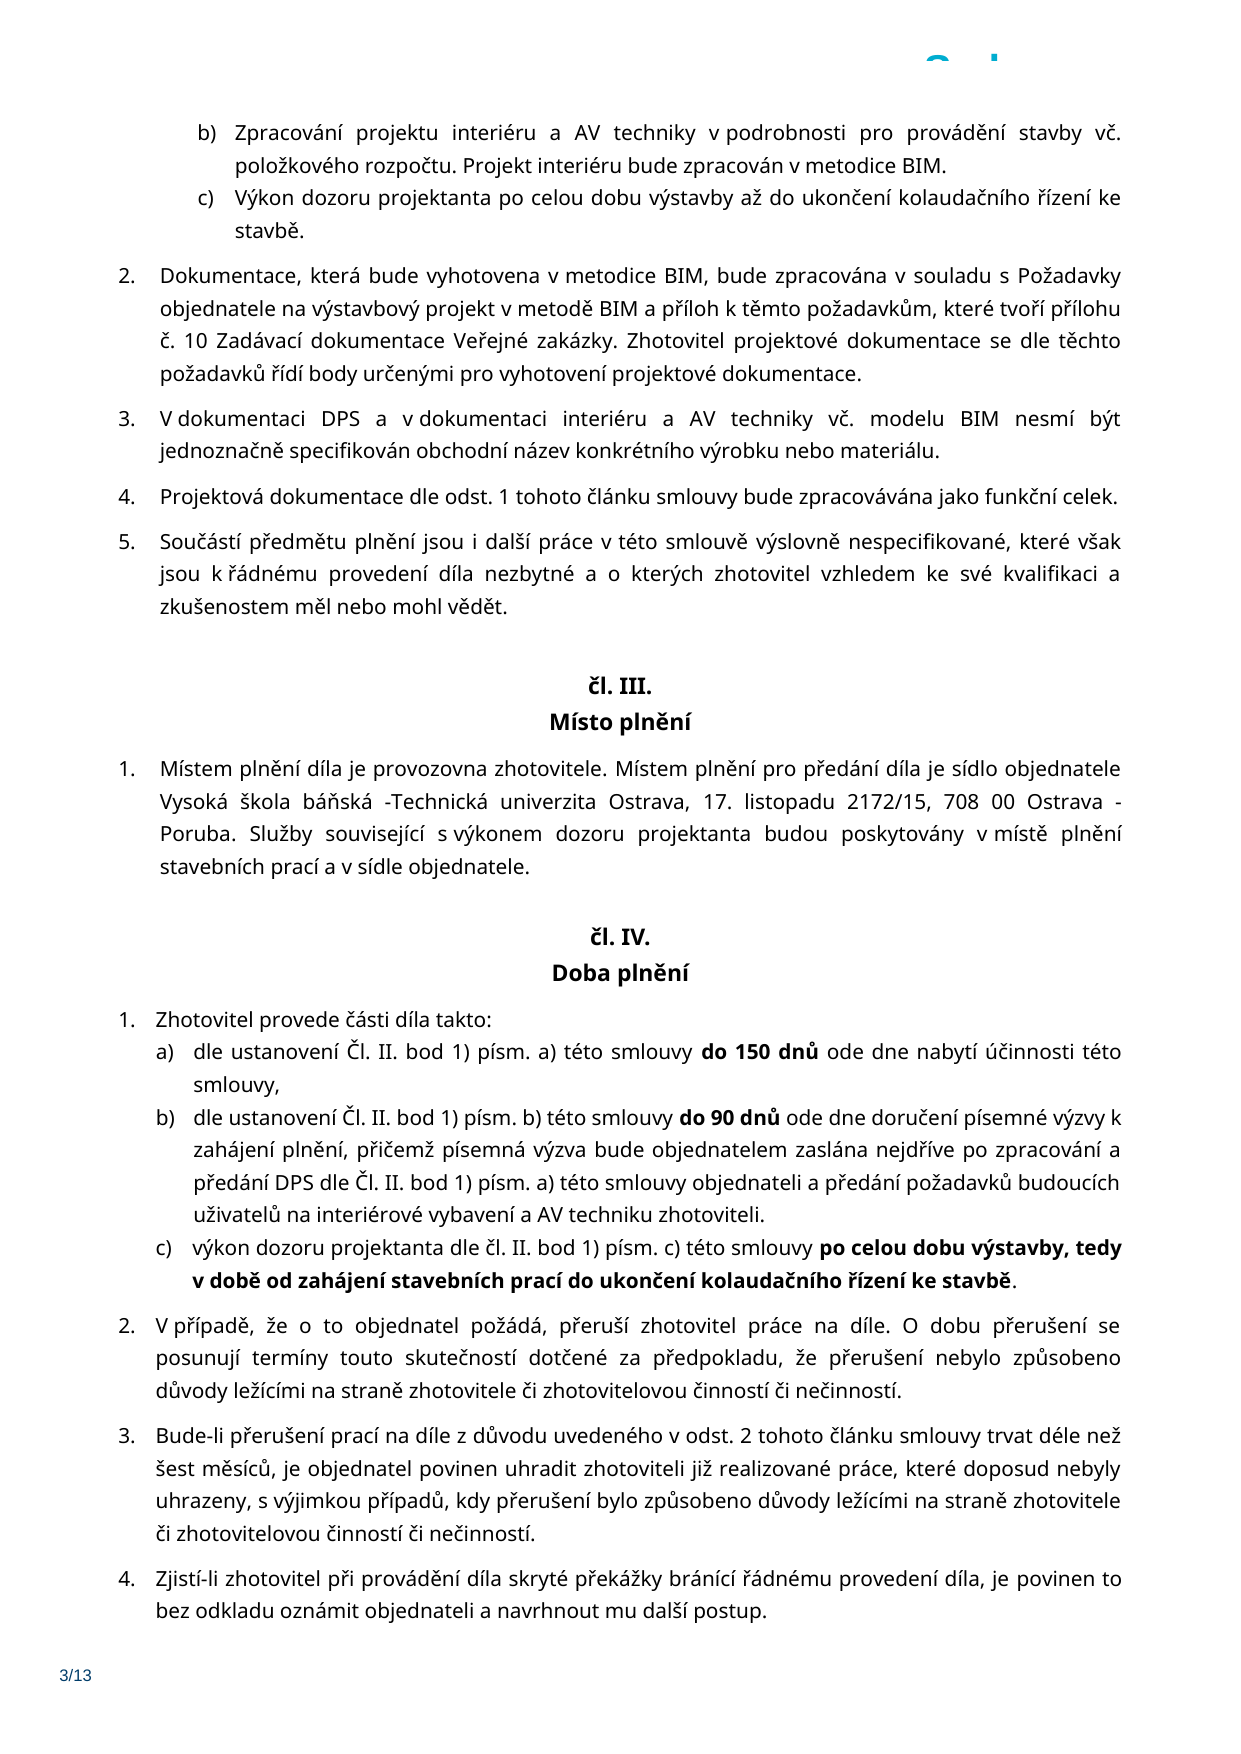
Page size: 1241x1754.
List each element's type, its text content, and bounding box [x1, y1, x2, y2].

list Bude-li přerušení prací na díle z důvodu uvedeného v odst. 2 tohoto článku smlouvy trvat déle než šest měsíců, je objednatel povinen uhradit zhotoviteli již realizované práce, které doposud nebyly uhrazeny, s výjimkou případů, kdy přerušení bylo způsobeno důvody ležícími na straně zhotovitele či zhotovitelovou činností či nečinností. [118, 1421, 1122, 1547]
list Dokumentace, která bude vyhotovena v metodice BIM, bude zpracována v souladu s Požadavky objednatele na výstavbový projekt v metodě BIM a příloh k těmto požadavkům, které tvoří přílohu č. 10 Zadávací dokumentace Veřejné zakázky. Zhotovitel projektové dokumentace se dle těchto požadavků řídí body určenými pro vyhotovení projektové dokumentace. [118, 261, 1122, 387]
list Místem plnění díla je provozovna zhotovitele. Místem plnění pro předání díla je sídlo objednatele Vysoká škola báňská -Technická univerzita Ostrava, 17. listopadu 2172/15, 708 00 Ostrava - Poruba. Služby související s výkonem dozoru projektanta budou poskytovány v místě plnění stavebních prací a v sídle objednatele. [118, 754, 1122, 880]
list Výkon dozoru projektanta po celou dobu výstavby až do ukončení kolaudačního řízení ke stavbě. [197, 183, 1122, 244]
text c) výkon dozoru projektanta dle čl. II. bod 1) písm. c) této smlouvy po celou dobu výstavby, tedy v době od zahájení stavebních prací do ukončení kolaudačního řízení ke stavbě. [155, 1233, 1122, 1294]
list V případě, že o to objednatel požádá, přeruší zhotovitel práce na díle. O dobu přerušení se posunují termíny touto skutečností dotčené za předpokladu, že přerušení nebylo způsobeno důvody ležícími na straně zhotovitele či zhotovitelovou činností či nečinností. [118, 1311, 1122, 1404]
list dle ustanovení Čl. II. bod 1) písm. b) této smlouvy do 90 dnů ode dne doručení písemné výzvy k zahájení plnění, přičemž písemná výzva bude objednatelem zaslána nejdříve po zpracování a předání DPS dle Čl. II. bod 1) písm. a) této smlouvy objednateli a předání požadavků budoucích uživatelů na interiérové vybavení a AV techniku zhotoviteli. [156, 1103, 1122, 1229]
text Místo plnění [118, 706, 1122, 737]
list V dokumentaci DPS a v dokumentaci interiéru a AV techniky vč. modelu BIM nesmí být jednoznačně specifikován obchodní název konkrétního výrobku nebo materiálu. [118, 404, 1122, 465]
list Projektová dokumentace dle odst. 1 tohoto článku smlouvy bude zpracovávána jako funkční celek. [118, 482, 1122, 510]
text čl. IV. [118, 921, 1122, 952]
text čl. III. [118, 670, 1122, 701]
list Zhotovitel provede části díla takto: [118, 1005, 1122, 1033]
list dle ustanovení Čl. II. bod 1) písm. a) této smlouvy do 150 dnů ode dne nabytí účinnosti této smlouvy, [156, 1037, 1122, 1098]
list Součástí předmětu plnění jsou i další práce v této smlouvě výslovně nespecifikované, které však jsou k řádnému provedení díla nezbytné a o kterých zhotovitel vzhledem ke své kvalifikaci a zkušenostem měl nebo mohl vědět. [118, 527, 1122, 621]
text Doba plnění [118, 956, 1122, 988]
list Zpracování projektu interiéru a AV techniky v podrobnosti pro provádění stavby vč. položkového rozpočtu. Projekt interiéru bude zpracován v metodice BIM. [197, 118, 1122, 179]
list Zjistí-li zhotovitel při provádění díla skryté překážky bránící řádnému provedení díla, je povinen to bez odkladu oznámit objednateli a navrhnout mu další postup. [118, 1564, 1122, 1625]
